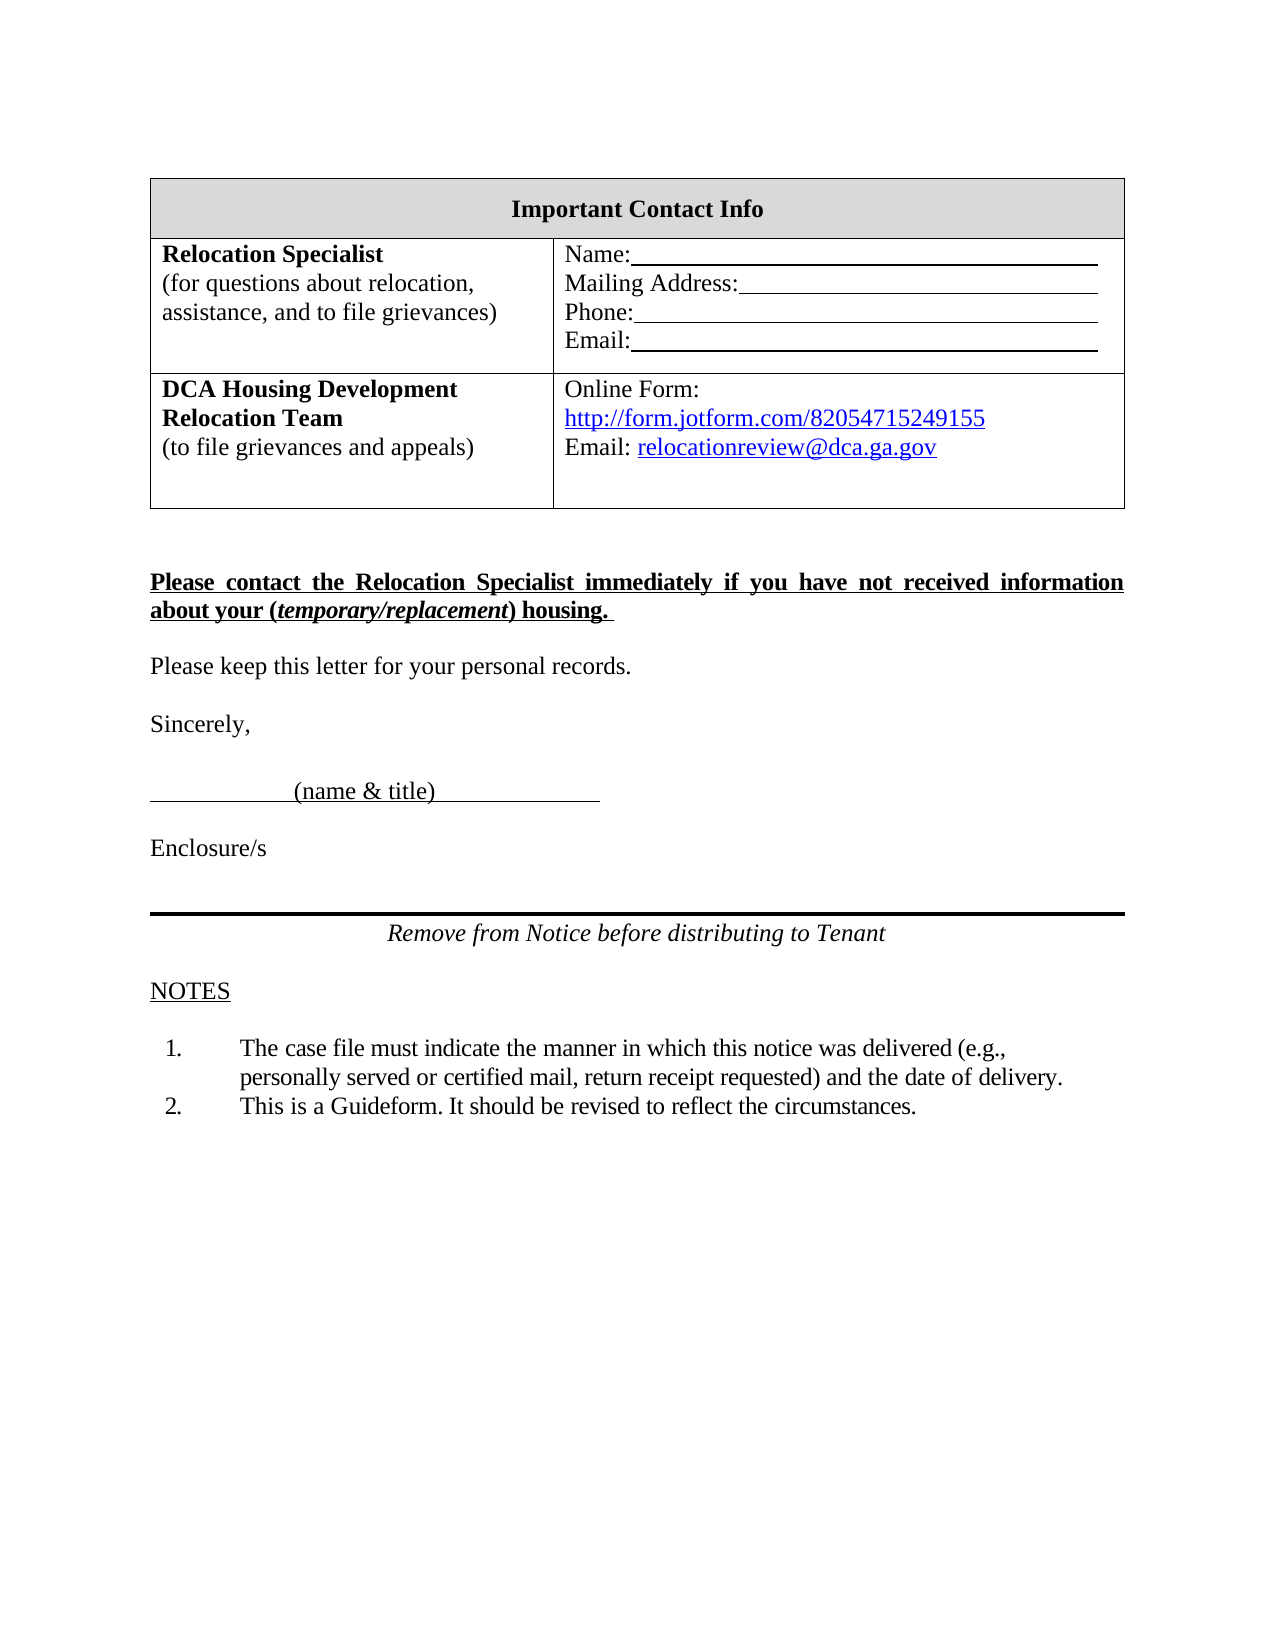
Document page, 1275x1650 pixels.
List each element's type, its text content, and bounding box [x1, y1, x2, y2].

text Please contact the Relocation Specialist immediately if you have not received information about your (temporary/replacement) housing. [150, 567, 1125, 624]
text NOTES [150, 976, 1125, 1004]
table_cell Name: Mailing Address: Phone: Email: [554, 239, 1124, 373]
text Please keep this letter for your personal records. [150, 652, 1125, 680]
list The case file must indicate the manner in which this notice was delivered (e.g., personally served or certified mail, return receipt requested) and the date of delivery. [164, 1033, 1109, 1091]
text Enclosure/s [150, 833, 1125, 862]
table_cell Online Form: http://form.jotform.com/82054715249155 Email: relocationreview@dca.ga.gov [554, 374, 1124, 508]
text (name & title) [150, 776, 1125, 804]
text Remove from Notice before distributing to Tenant [150, 916, 1125, 947]
table_cell Relocation Specialist (for questions about relocation, assistance, and to file grievances) [151, 239, 553, 373]
list This is a Guideform. It should be revised to reflect the circumstances. [164, 1091, 1125, 1119]
table_header Important Contact Info [151, 179, 1124, 238]
text Sincerely, [150, 709, 1055, 737]
table_cell DCA Housing Development Relocation Team (to file grievances and appeals) [151, 374, 553, 508]
